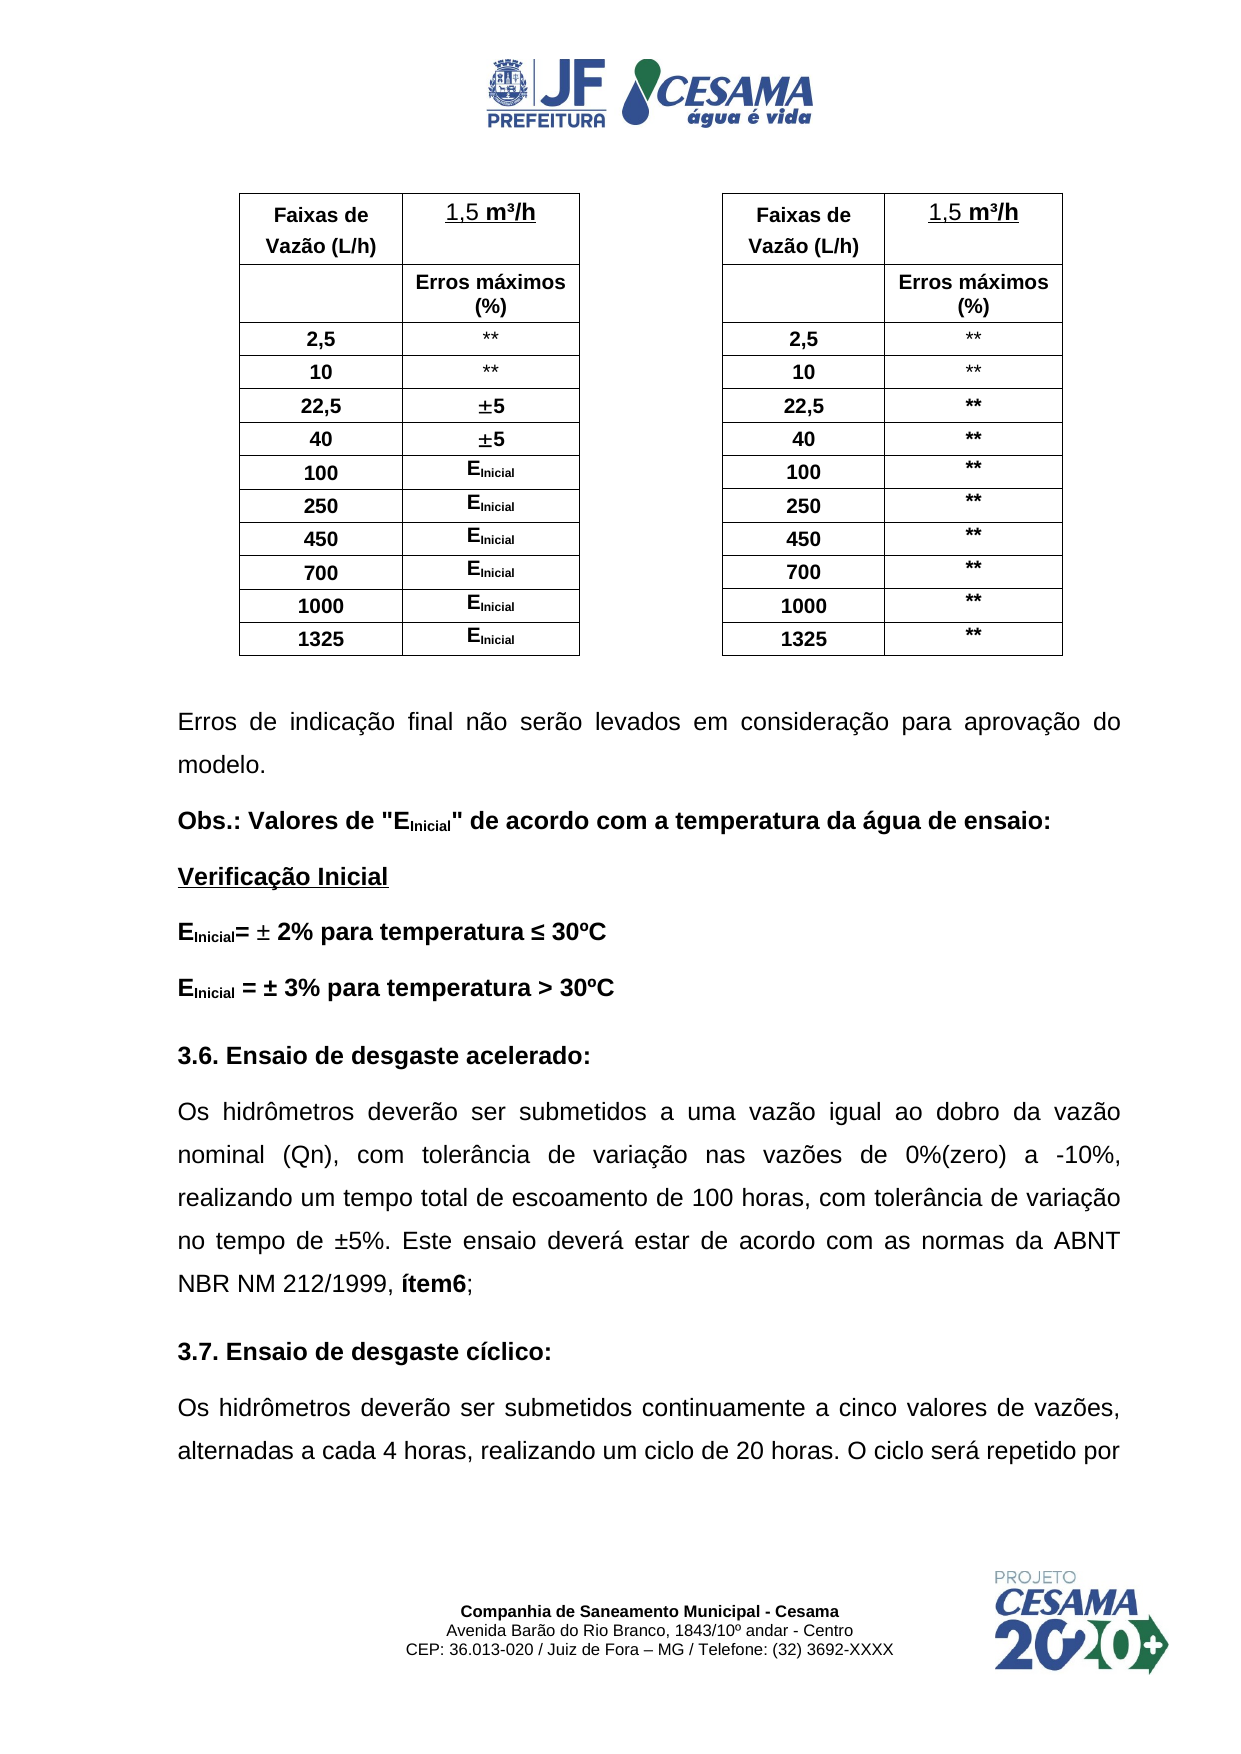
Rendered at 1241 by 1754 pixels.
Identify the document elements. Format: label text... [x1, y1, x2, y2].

table_header Faixas de Vazão (L/h) [723, 194, 884, 264]
table_cell ** [885, 389, 1062, 422]
table_cell EInicial [403, 623, 579, 655]
table_cell [240, 265, 402, 322]
text Os hidrômetros deverão ser submetidos a uma vazão igual ao dobro da vazão nominal (Qn), com tolerância de variação nas vazões de 0%(zero) a -10%, realizando um tempo total de escoamento de 100 horas, com tolerância de variação no tempo de ±5%. Este ensaio deverá estar de acordo com as normas da ABNT NBR NM 212/1999, ítem6; [177, 1097, 1122, 1298]
table_cell ** [885, 456, 1062, 488]
table_cell 700 [240, 556, 402, 588]
table_cell EInicial [403, 490, 579, 522]
table_cell 40 [240, 423, 402, 455]
table_cell 5 [403, 423, 579, 455]
table_cell 700 [723, 556, 884, 588]
table_cell ** [885, 489, 1062, 522]
table_cell 2,5 [723, 323, 884, 355]
table_cell ** [885, 589, 1062, 622]
table_header Faixas de Vazão (L/h) [240, 194, 402, 264]
table_cell ** [885, 556, 1062, 588]
text 3.7. Ensaio de desgaste cíclico: [177, 1337, 1122, 1366]
table_cell 22,5 [723, 389, 884, 422]
table_cell EInicial [403, 590, 579, 622]
table_cell ** [403, 323, 579, 355]
table_cell 10 [240, 356, 402, 388]
text EInicial = ± 3% para temperatura > 30ºC [177, 973, 1122, 1002]
text 3.6. Ensaio de desgaste acelerado: [177, 1041, 1122, 1070]
table_cell ** [403, 356, 579, 388]
table_cell ** [885, 623, 1062, 655]
table_cell Erros máximos (%) [403, 265, 579, 322]
table_cell ** [885, 423, 1062, 455]
table_cell 450 [240, 523, 402, 555]
table_header 1,5 m³/h [403, 194, 579, 264]
table_cell [723, 265, 884, 322]
table_cell 10 [723, 356, 884, 388]
table_cell 5 [403, 389, 579, 422]
table_header 1,5 m³/h [885, 194, 1062, 264]
table_cell 1000 [240, 590, 402, 622]
table_cell ** [885, 356, 1062, 388]
table_cell EInicial [403, 456, 579, 488]
table_cell ** [885, 323, 1062, 355]
table_cell 1000 [723, 589, 884, 622]
table_cell EInicial [403, 556, 579, 588]
table_cell 40 [723, 423, 884, 455]
text Verificação Inicial [177, 862, 1122, 890]
table_cell 250 [240, 490, 402, 522]
table_cell ** [885, 523, 1062, 555]
table_cell 22,5 [240, 389, 402, 422]
text Erros de indicação final não serão levados em consideração para aprovação do modelo. [177, 707, 1122, 779]
table_cell 100 [723, 456, 884, 488]
table_cell 100 [240, 456, 402, 488]
table_cell 450 [723, 523, 884, 555]
text Obs.: Valores de "EInicial" de acordo com a temperatura da água de ensaio: [177, 806, 1122, 835]
picture [995, 1571, 1169, 1675]
table_cell 2,5 [240, 323, 402, 355]
table_cell 1325 [240, 623, 402, 655]
picture [486, 59, 813, 128]
table_cell Erros máximos (%) [885, 265, 1062, 322]
table_cell 250 [723, 489, 884, 522]
table_cell EInicial [403, 523, 579, 555]
table_cell 1325 [723, 623, 884, 655]
text EInicial= ± 2% para temperatura ≤ 30ºC [177, 917, 1122, 946]
